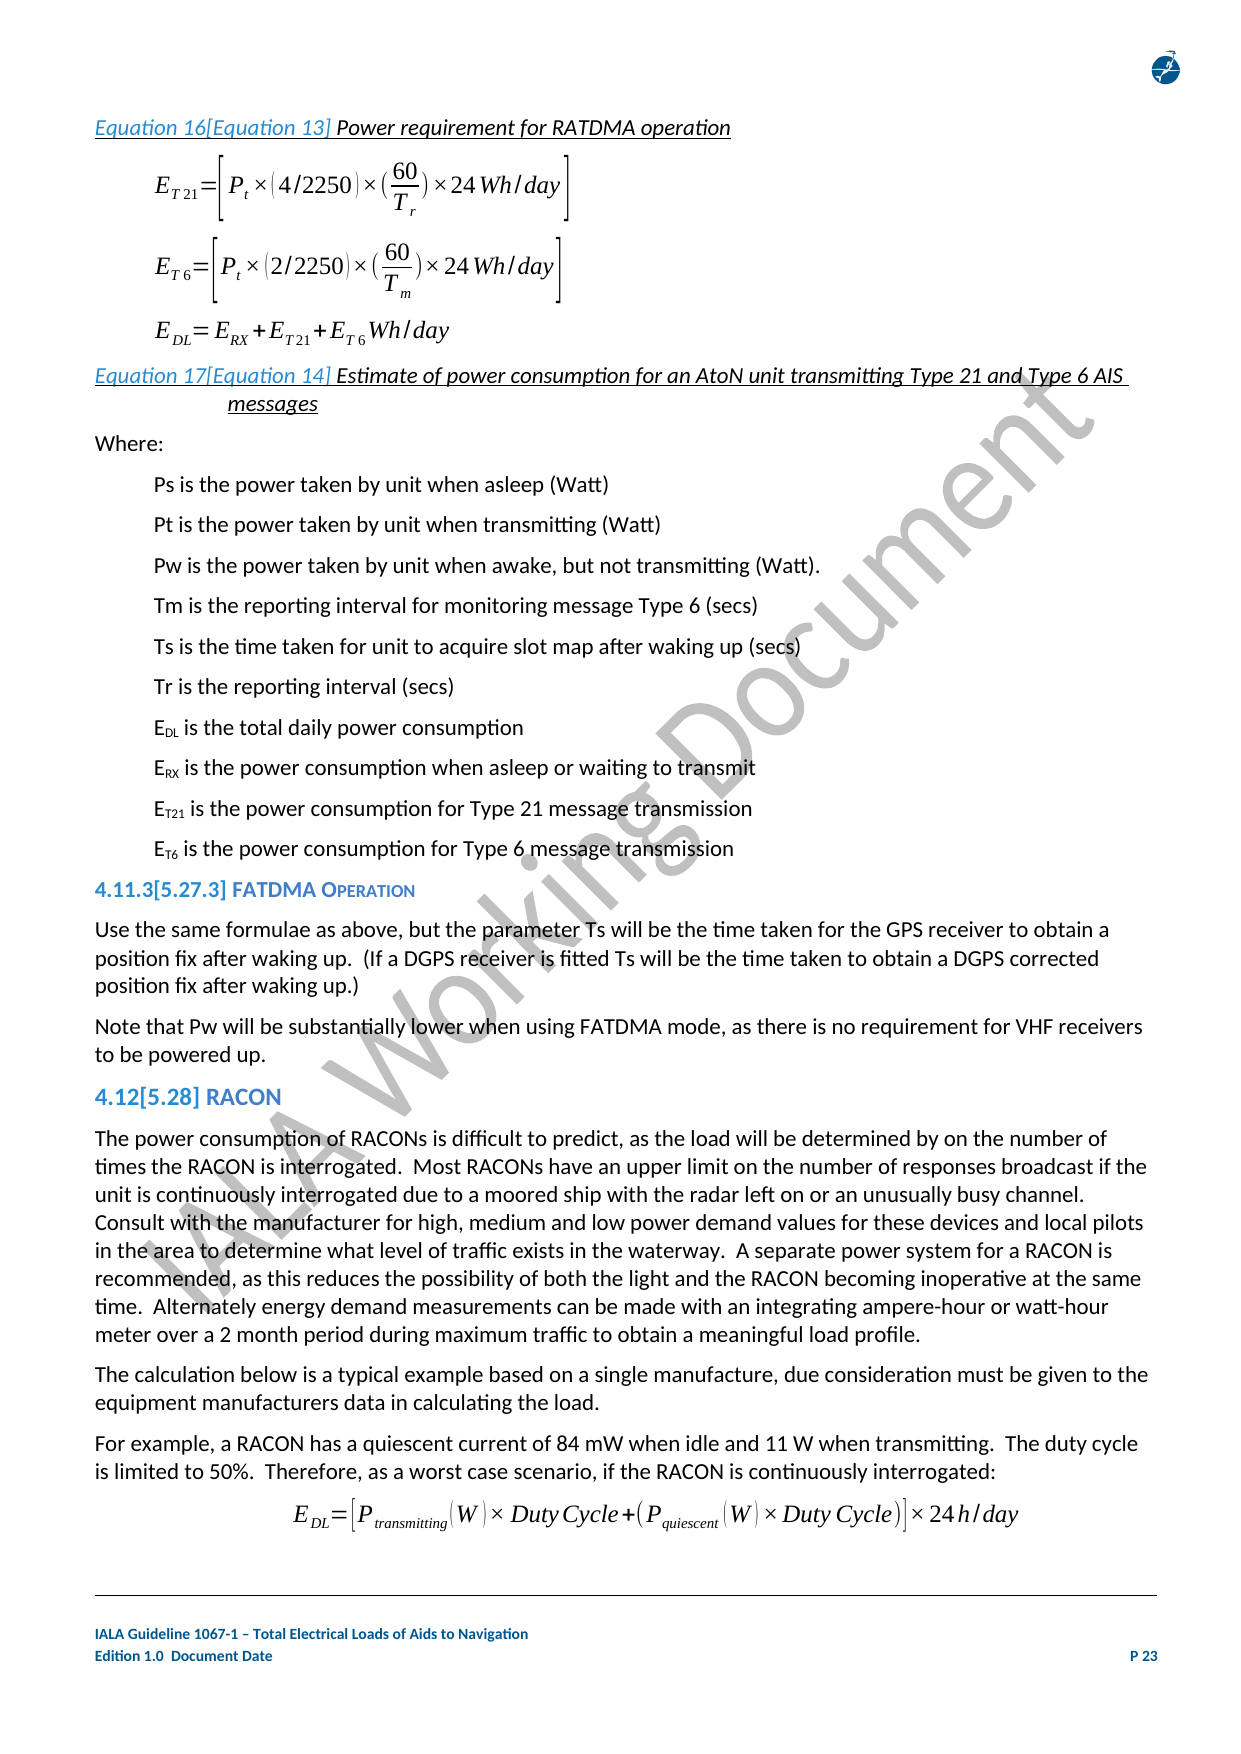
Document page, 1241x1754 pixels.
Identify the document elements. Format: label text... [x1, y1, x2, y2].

text Note that Pw will be substantially lower when using FATDMA mode, as there is no requirement for VHF receivers to be powered up. [94, 1012, 1157, 1068]
text Tm is the reporting interval for monitoring message Type 6 (secs) [153, 591, 1157, 619]
text ERX is the power consumption when asleep or waiting to transmit [153, 753, 1157, 782]
text Pw is the power taken by unit when awake, but not transmitting (Watt). [153, 551, 1157, 579]
text Tr is the reporting interval (secs) [153, 672, 1157, 701]
text Pt is the power taken by unit when transmitting (Watt) [153, 510, 1157, 538]
text Ps is the power taken by unit when asleep (Watt) [153, 470, 1157, 498]
text EDL is the total daily power consumption [153, 713, 1157, 741]
text For example, a RACON has a quiescent current of 84 mW when idle and 11 W when transmitting. The duty cycle is limited to 50%. Therefore, as a worst case scenario, if the RACON is continuously interrogated: [94, 1429, 1157, 1485]
text The power consumption of RACONs is difficult to predict, as the load will be determined by on the number of times the RACON is interrogated. Most RACONs have an upper limit on the number of responses broadcast if the unit is continuously interrogated due to a moored ship with the radar left on or an unusually busy channel. Consult with the manufacturer for high, medium and low power demand values for these devices and local pilots in the area to determine what level of traffic exists in the waterway. A separate power system for a RACON is recommended, as this reduces the possibility of both the light and the RACON becoming inoperative at the same time. Alternately energy demand measurements can be made with an integrating ampere-hour or watt-hour meter over a 2 month period during maximum traffic to obtain a meaningful load profile. [94, 1124, 1157, 1348]
text ET6 is the power consumption for Type 6 message transmission [153, 834, 1157, 863]
text Where: [94, 429, 1157, 457]
text ET21 is the power consumption for Type 21 message transmission [153, 794, 1157, 822]
text Ts is the time taken for unit to acquire slot map after waking up (secs) [153, 632, 1157, 660]
picture [1120, 0, 1239, 119]
subtitle FATDMA Operation [94, 875, 1157, 903]
text Estimate of power consumption for an AtoN unit transmitting Type 21 and Type 6 AIS messages [94, 361, 1157, 417]
text Use the same formulae as above, but the parameter Ts will be the time taken for the GPS receiver to obtain a position fix after waking up. (If a DGPS receiver is fitted Ts will be the time taken to obtain a DGPS corrected position fix after waking up.) [94, 916, 1157, 1000]
subtitle RACON [94, 1081, 1157, 1111]
text The calculation below is a typical example based on a single manufacture, due consideration must be given to the equipment manufacturers data in calculating the load. [94, 1360, 1157, 1416]
text Power requirement for RATDMA operation [94, 113, 1157, 142]
